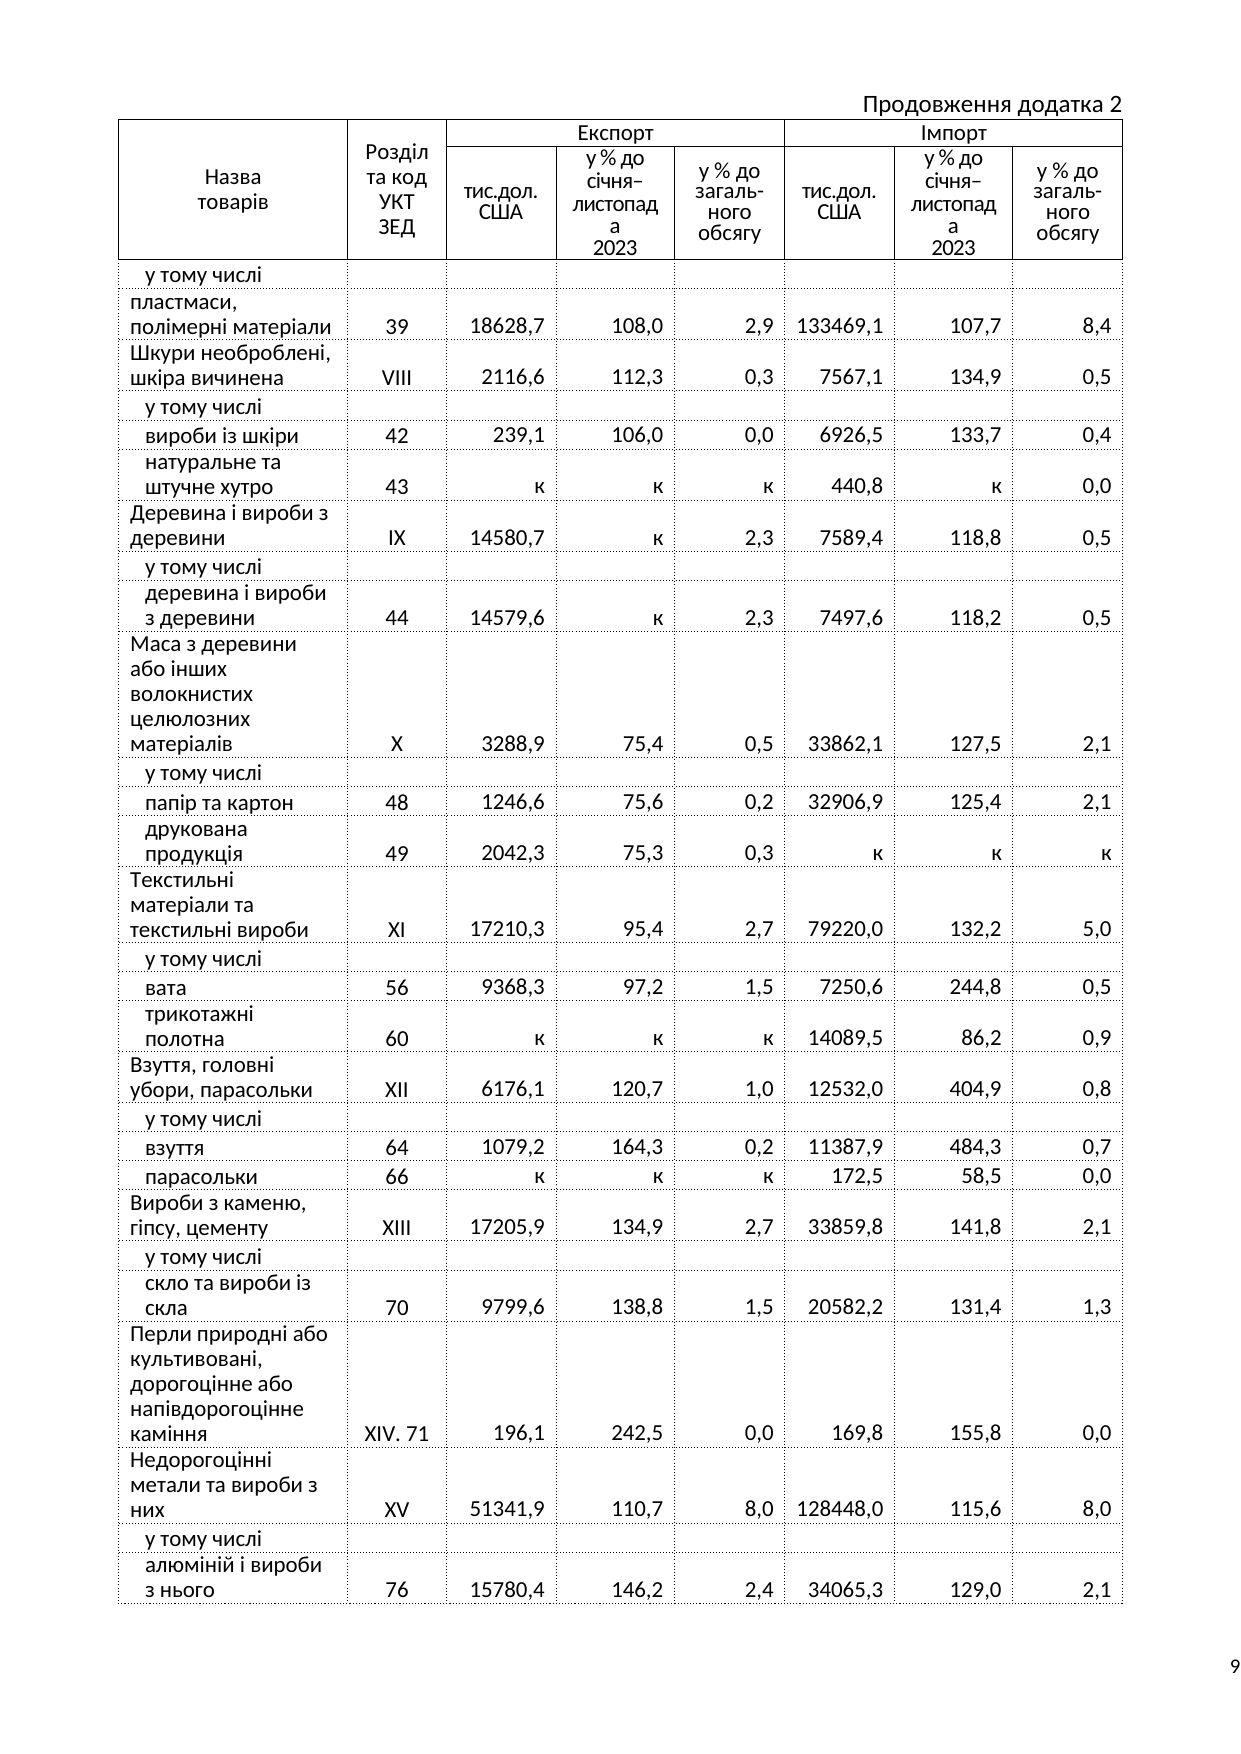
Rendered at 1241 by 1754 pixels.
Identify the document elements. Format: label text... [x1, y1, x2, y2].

table_cell скло та вироби із скла [119, 1270, 347, 1321]
table_cell [446, 1240, 556, 1269]
table_cell [674, 260, 784, 288]
table_cell 39 [347, 288, 446, 339]
table_cell [347, 551, 446, 580]
table_cell к [446, 1000, 556, 1051]
table_cell 2,3 [674, 580, 784, 631]
text Продовження додатка 2 [118, 89, 1122, 119]
table_cell тис.дол. США [447, 147, 556, 259]
table_cell 32906,9 [785, 786, 894, 815]
table_cell 0,7 [1013, 1131, 1123, 1160]
table_cell [556, 757, 674, 786]
table_cell 86,2 [894, 1000, 1013, 1051]
table_cell 12532,0 [785, 1051, 894, 1102]
table_cell 133,7 [894, 420, 1013, 448]
table_cell 7497,6 [785, 580, 894, 631]
table_cell 146,2 [556, 1552, 674, 1603]
table_cell к [556, 1000, 674, 1051]
table_cell у % до загаль- ного обсягу [675, 147, 784, 259]
table_cell у % до січня–листопада 2023 [557, 147, 674, 259]
table_cell к [674, 449, 784, 499]
table_cell 1,5 [674, 1270, 784, 1321]
table_cell 242,5 [556, 1321, 674, 1447]
table_cell [556, 1523, 674, 1552]
table_cell 164,3 [556, 1131, 674, 1160]
table_cell 0,5 [1013, 971, 1123, 1000]
table_cell [446, 757, 556, 786]
table_cell 76 [347, 1552, 446, 1603]
table_cell 108,0 [556, 288, 674, 339]
table_cell к [446, 449, 556, 499]
table_cell 134,9 [556, 1189, 674, 1240]
table_cell [674, 1240, 784, 1269]
table_cell [556, 942, 674, 971]
table_cell у тому числі [119, 390, 347, 419]
table_cell к [556, 449, 674, 499]
table_cell 0,5 [1013, 580, 1123, 631]
table_cell к [674, 1160, 784, 1189]
table_cell VIII [347, 339, 446, 390]
table_cell [785, 260, 894, 288]
table_cell 125,4 [894, 786, 1013, 815]
table_cell [785, 757, 894, 786]
table_cell 2116,6 [446, 339, 556, 390]
table_cell [785, 942, 894, 971]
table_cell [347, 1240, 446, 1269]
table_cell 75,6 [556, 786, 674, 815]
table_header Імпорт [785, 120, 1122, 146]
table_cell 66 [347, 1160, 446, 1189]
table_cell 79220,0 [785, 866, 894, 942]
table_cell 2042,3 [446, 815, 556, 866]
table_cell 0,0 [1013, 449, 1123, 499]
table_cell [1013, 260, 1123, 288]
table_cell 118,8 [894, 500, 1013, 551]
table_cell [894, 1102, 1013, 1131]
table_cell 2,3 [674, 500, 784, 551]
table_cell 1079,2 [446, 1131, 556, 1160]
table_cell 115,6 [894, 1447, 1013, 1523]
table_cell у тому числі [119, 1102, 347, 1131]
table_cell 0,8 [1013, 1051, 1123, 1102]
table_cell 48 [347, 786, 446, 815]
table_cell [674, 757, 784, 786]
table_cell 0,0 [674, 1321, 784, 1447]
table_cell [674, 942, 784, 971]
table_cell ХI [347, 866, 446, 942]
table_cell [446, 1102, 556, 1131]
table_cell 440,8 [785, 449, 894, 499]
table_cell 6176,1 [446, 1051, 556, 1102]
table_cell папір та картон [119, 786, 347, 815]
table_cell 0,0 [1013, 1321, 1123, 1447]
table_cell алюмiнiй i вироби з нього [119, 1552, 347, 1603]
table_cell к [674, 1000, 784, 1051]
table_cell 112,3 [556, 339, 674, 390]
table_cell тис.дол. США [785, 147, 894, 259]
table_cell 8,4 [1013, 288, 1123, 339]
table_cell 18628,7 [446, 288, 556, 339]
table_cell 64 [347, 1131, 446, 1160]
table_cell X [347, 631, 446, 757]
table_cell 14089,5 [785, 1000, 894, 1051]
table_cell [674, 1102, 784, 1131]
table_cell 1,0 [674, 1051, 784, 1102]
table_cell 44 [347, 580, 446, 631]
table_cell 107,7 [894, 288, 1013, 339]
table_cell [894, 757, 1013, 786]
table_cell к [556, 580, 674, 631]
table_cell 169,8 [785, 1321, 894, 1447]
table_cell XII [347, 1051, 446, 1102]
table_cell у тому числі [119, 757, 347, 786]
table_cell 33859,8 [785, 1189, 894, 1240]
table_cell 17205,9 [446, 1189, 556, 1240]
table_cell 20582,2 [785, 1270, 894, 1321]
table_cell деревина і вироби з деревини [119, 580, 347, 631]
table_cell 2,7 [674, 1189, 784, 1240]
table_cell 110,7 [556, 1447, 674, 1523]
table_cell 97,2 [556, 971, 674, 1000]
table_cell 7250,6 [785, 971, 894, 1000]
table_cell 1,5 [674, 971, 784, 1000]
table_cell 1246,6 [446, 786, 556, 815]
table_cell [785, 1523, 894, 1552]
table_cell к [446, 1160, 556, 1189]
table_cell 15780,4 [446, 1552, 556, 1603]
table_cell [1013, 390, 1123, 419]
table_cell к [1013, 815, 1123, 866]
table_cell [894, 260, 1013, 288]
table_cell к [556, 1160, 674, 1189]
table_cell 0,0 [1013, 1160, 1123, 1189]
table_cell [785, 551, 894, 580]
table_cell 2,1 [1013, 786, 1123, 815]
table_cell у тому числі [119, 1240, 347, 1269]
table_cell [1013, 1102, 1123, 1131]
table_cell 0,5 [1013, 500, 1123, 551]
table_cell к [894, 815, 1013, 866]
table_cell IX [347, 500, 446, 551]
table_cell XIV. 71 [347, 1321, 446, 1447]
table_cell 196,1 [446, 1321, 556, 1447]
table_cell 128448,0 [785, 1447, 894, 1523]
table_cell у тому числі [119, 1523, 347, 1552]
table_cell 58,5 [894, 1160, 1013, 1189]
table_cell 239,1 [446, 420, 556, 448]
table_cell [894, 551, 1013, 580]
table_cell [674, 551, 784, 580]
table_cell [785, 390, 894, 419]
table_cell 2,1 [1013, 1552, 1123, 1603]
table_cell XV [347, 1447, 446, 1523]
table_cell [1013, 1240, 1123, 1269]
table_cell [556, 1102, 674, 1131]
table_cell у тому числі [119, 260, 347, 288]
table_cell 11387,9 [785, 1131, 894, 1160]
table_cell [347, 1102, 446, 1131]
table_cell 9368,3 [446, 971, 556, 1000]
table_cell 7589,4 [785, 500, 894, 551]
table_cell 7567,1 [785, 339, 894, 390]
table_cell 106,0 [556, 420, 674, 448]
table_cell 129,0 [894, 1552, 1013, 1603]
table_cell Маса з деревини або інших волокнистих целюлозних матеріалів [119, 631, 347, 757]
table_cell натуральне та штучне хутро [119, 449, 347, 499]
table_cell 155,8 [894, 1321, 1013, 1447]
table_cell Шкури необроблені, шкіра вичинена [119, 339, 347, 390]
table_cell 118,2 [894, 580, 1013, 631]
table_cell [1013, 551, 1123, 580]
table_cell 56 [347, 971, 446, 1000]
table_cell 127,5 [894, 631, 1013, 757]
table_cell у % до загаль- ного обсягу [1013, 147, 1122, 259]
table_cell Недорогоцінні метали та вироби з них [119, 1447, 347, 1523]
table_cell [556, 260, 674, 288]
table_cell 2,1 [1013, 631, 1123, 757]
table_cell [894, 390, 1013, 419]
table_cell [446, 551, 556, 580]
table_cell 138,8 [556, 1270, 674, 1321]
table_cell у тому числі [119, 551, 347, 580]
table_cell [347, 757, 446, 786]
table_cell 75,3 [556, 815, 674, 866]
table_header Назва товарів [119, 120, 347, 259]
table_cell 2,9 [674, 288, 784, 339]
table_cell 34065,3 [785, 1552, 894, 1603]
table_cell у тому числі [119, 942, 347, 971]
table_cell трикотажні полотна [119, 1000, 347, 1051]
table_cell 0,4 [1013, 420, 1123, 448]
table_cell 132,2 [894, 866, 1013, 942]
table_cell [894, 1240, 1013, 1269]
table_cell 134,9 [894, 339, 1013, 390]
table_cell [674, 390, 784, 419]
table_cell 2,7 [674, 866, 784, 942]
table_cell к [894, 449, 1013, 499]
table_cell 42 [347, 420, 446, 448]
table_cell [894, 942, 1013, 971]
table_cell [446, 390, 556, 419]
table_cell [785, 1240, 894, 1269]
table_cell [1013, 942, 1123, 971]
table_cell XIII [347, 1189, 446, 1240]
table_cell 0,5 [674, 631, 784, 757]
table_cell [347, 260, 446, 288]
table_cell [1013, 1523, 1123, 1552]
table_cell у % до січня–листопада 2023 [895, 147, 1012, 259]
table_cell 8,0 [674, 1447, 784, 1523]
table_cell Перли природні або культивовані, дорогоцінне або напівдорогоцінне каміння [119, 1321, 347, 1447]
table_cell 0,5 [1013, 339, 1123, 390]
table_cell 95,4 [556, 866, 674, 942]
table_cell [446, 1523, 556, 1552]
table_cell 484,3 [894, 1131, 1013, 1160]
table_cell 49 [347, 815, 446, 866]
table_header Експорт [447, 120, 784, 146]
table_cell 141,8 [894, 1189, 1013, 1240]
table_cell 70 [347, 1270, 446, 1321]
table_cell 404,9 [894, 1051, 1013, 1102]
table_cell [556, 390, 674, 419]
table_cell взуття [119, 1131, 347, 1160]
table_cell 14579,6 [446, 580, 556, 631]
table_cell 5,0 [1013, 866, 1123, 942]
table_cell пластмаси, полімерні матеріали [119, 288, 347, 339]
table_cell 14580,7 [446, 500, 556, 551]
table_cell 6926,5 [785, 420, 894, 448]
table_cell 33862,1 [785, 631, 894, 757]
table_header Розділ та код УКТ ЗЕД [348, 120, 446, 259]
table_cell к [785, 815, 894, 866]
table_cell [347, 390, 446, 419]
table_cell Взуття, головні убори, парасольки [119, 1051, 347, 1102]
table_cell 2,4 [674, 1552, 784, 1603]
table_cell 120,7 [556, 1051, 674, 1102]
table_cell 131,4 [894, 1270, 1013, 1321]
table_cell 17210,3 [446, 866, 556, 942]
table_cell 3288,9 [446, 631, 556, 757]
table_cell вата [119, 971, 347, 1000]
table_cell 9799,6 [446, 1270, 556, 1321]
table_cell [674, 1523, 784, 1552]
table_cell 0,2 [674, 1131, 784, 1160]
table_cell друкована продукція [119, 815, 347, 866]
table_cell [347, 942, 446, 971]
table_cell 43 [347, 449, 446, 499]
table_cell парасольки [119, 1160, 347, 1189]
table_cell 244,8 [894, 971, 1013, 1000]
table_cell [446, 942, 556, 971]
table_cell [347, 1523, 446, 1552]
table_cell 133469,1 [785, 288, 894, 339]
table_cell 0,9 [1013, 1000, 1123, 1051]
table_cell [446, 260, 556, 288]
table_cell 75,4 [556, 631, 674, 757]
table_cell [556, 1240, 674, 1269]
table_cell 60 [347, 1000, 446, 1051]
table_cell Вироби з каменю, гіпсу, цементу [119, 1189, 347, 1240]
table_cell 172,5 [785, 1160, 894, 1189]
table_cell 2,1 [1013, 1189, 1123, 1240]
table_cell [1013, 757, 1123, 786]
table_cell вироби із шкіри [119, 420, 347, 448]
table_cell к [556, 500, 674, 551]
table_cell 51341,9 [446, 1447, 556, 1523]
table_cell 0,2 [674, 786, 784, 815]
table_cell 1,3 [1013, 1270, 1123, 1321]
table_cell [785, 1102, 894, 1131]
table_cell [894, 1523, 1013, 1552]
table_cell 0,3 [674, 339, 784, 390]
table_cell 0,0 [674, 420, 784, 448]
table_cell Деревина і вироби з деревини [119, 500, 347, 551]
table_cell 8,0 [1013, 1447, 1123, 1523]
table_cell 0,3 [674, 815, 784, 866]
table_cell Текстильні матеріали та текстильні вироби [119, 866, 347, 942]
table_cell [556, 551, 674, 580]
